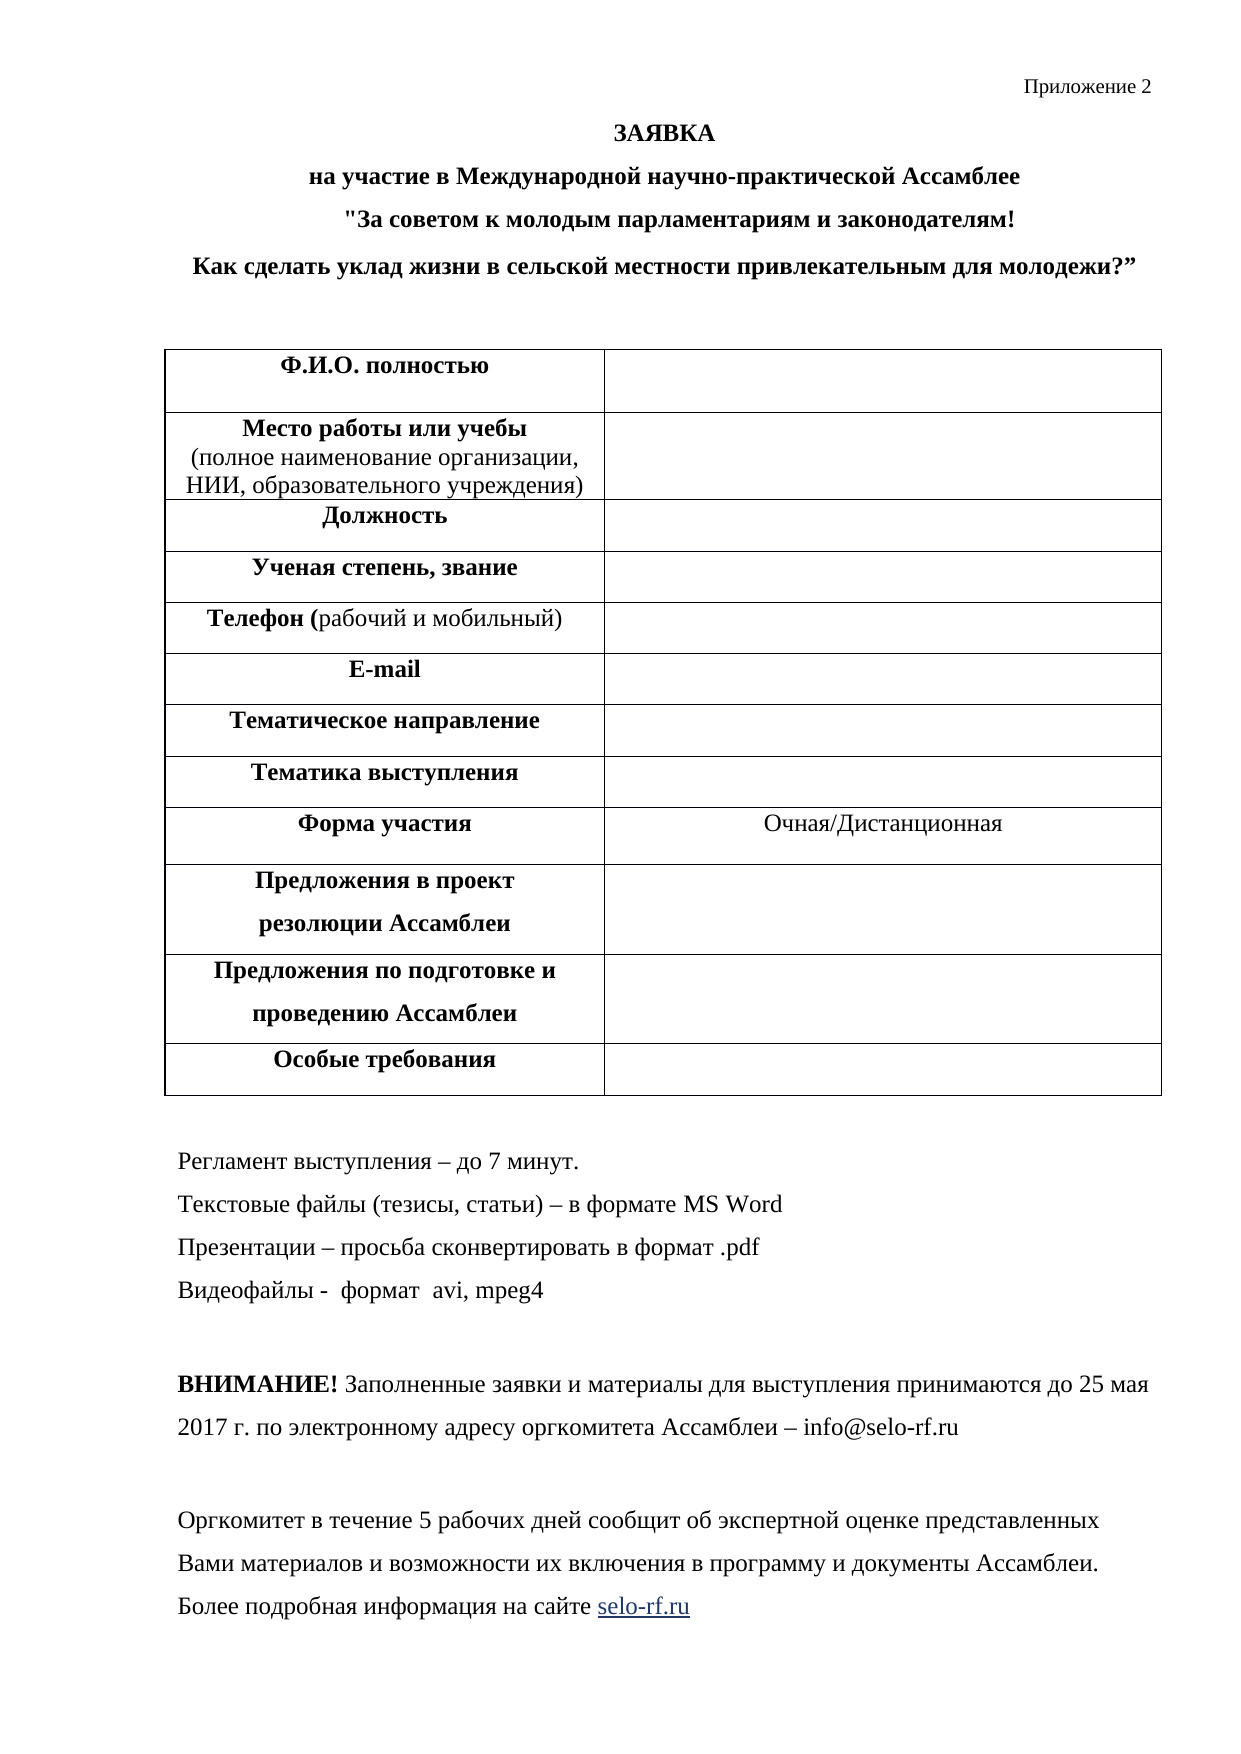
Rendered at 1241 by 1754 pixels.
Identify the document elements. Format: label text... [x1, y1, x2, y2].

table_cell Предложения в проект резолюции Ассамблеи [166, 865, 604, 954]
table_cell Очная/Дистанционная [605, 808, 1161, 864]
table_cell Тематика выступления [166, 757, 604, 807]
table_cell [605, 705, 1161, 756]
table_cell Предложения по подготовке и проведению Ассамблеи [166, 955, 604, 1043]
text Презентации – просьба сконвертировать в формат .pdf [177, 1232, 1152, 1261]
table_cell Телефон (рабочий и мобильный) [166, 603, 604, 653]
table_cell Тематическое направление [166, 705, 604, 756]
table_cell [605, 654, 1161, 704]
text "За советом к молодым парламентариям и законодателям! [177, 204, 1152, 233]
table_cell [605, 955, 1161, 1043]
text ВНИМАНИЕ! Заполненные заявки и материалы для выступления принимаются до 25 мая 2017 г. по электронному адресу оргкомитета Ассамблеи – info@selo-rf.ru [177, 1369, 1152, 1441]
table_cell [605, 757, 1161, 807]
table_cell Ученая степень, звание [166, 552, 604, 602]
table_cell Должность [166, 500, 604, 551]
table_cell E-mail [166, 654, 604, 704]
table_header [605, 350, 1161, 412]
table_cell [605, 552, 1161, 602]
table_cell Место работы или учебы (полное наименование организации, НИИ, образовательного учреждения) [166, 413, 604, 499]
table_cell Форма участия [166, 808, 604, 864]
text Более подробная информация на сайте selo-rf.ru [177, 1591, 1152, 1620]
text Оргкомитет в течение 5 рабочих дней сообщит об экспертной оценке представленных Вами материалов и возможности их включения в программу и документы Ассамблеи. [177, 1505, 1152, 1577]
table_cell [605, 500, 1161, 551]
table_cell [605, 865, 1161, 954]
text ЗАЯВКА [177, 118, 1152, 147]
text Как сделать уклад жизни в сельской местности привлекательным для молодежи?” [177, 251, 1152, 280]
table_cell Особые требования [166, 1044, 604, 1094]
text на участие в Международной научно-практической Ассамблее [177, 161, 1152, 190]
text Регламент выступления – до 7 минут. [177, 1146, 1152, 1174]
text Видеофайлы - формат avi, mpeg4 [177, 1275, 1152, 1304]
table_cell [605, 413, 1161, 499]
table_header Ф.И.О. полностью [166, 350, 604, 412]
table_cell [605, 1044, 1161, 1094]
text Текстовые файлы (тезисы, статьи) – в формате MS Word [177, 1189, 1152, 1218]
table_cell [605, 603, 1161, 653]
